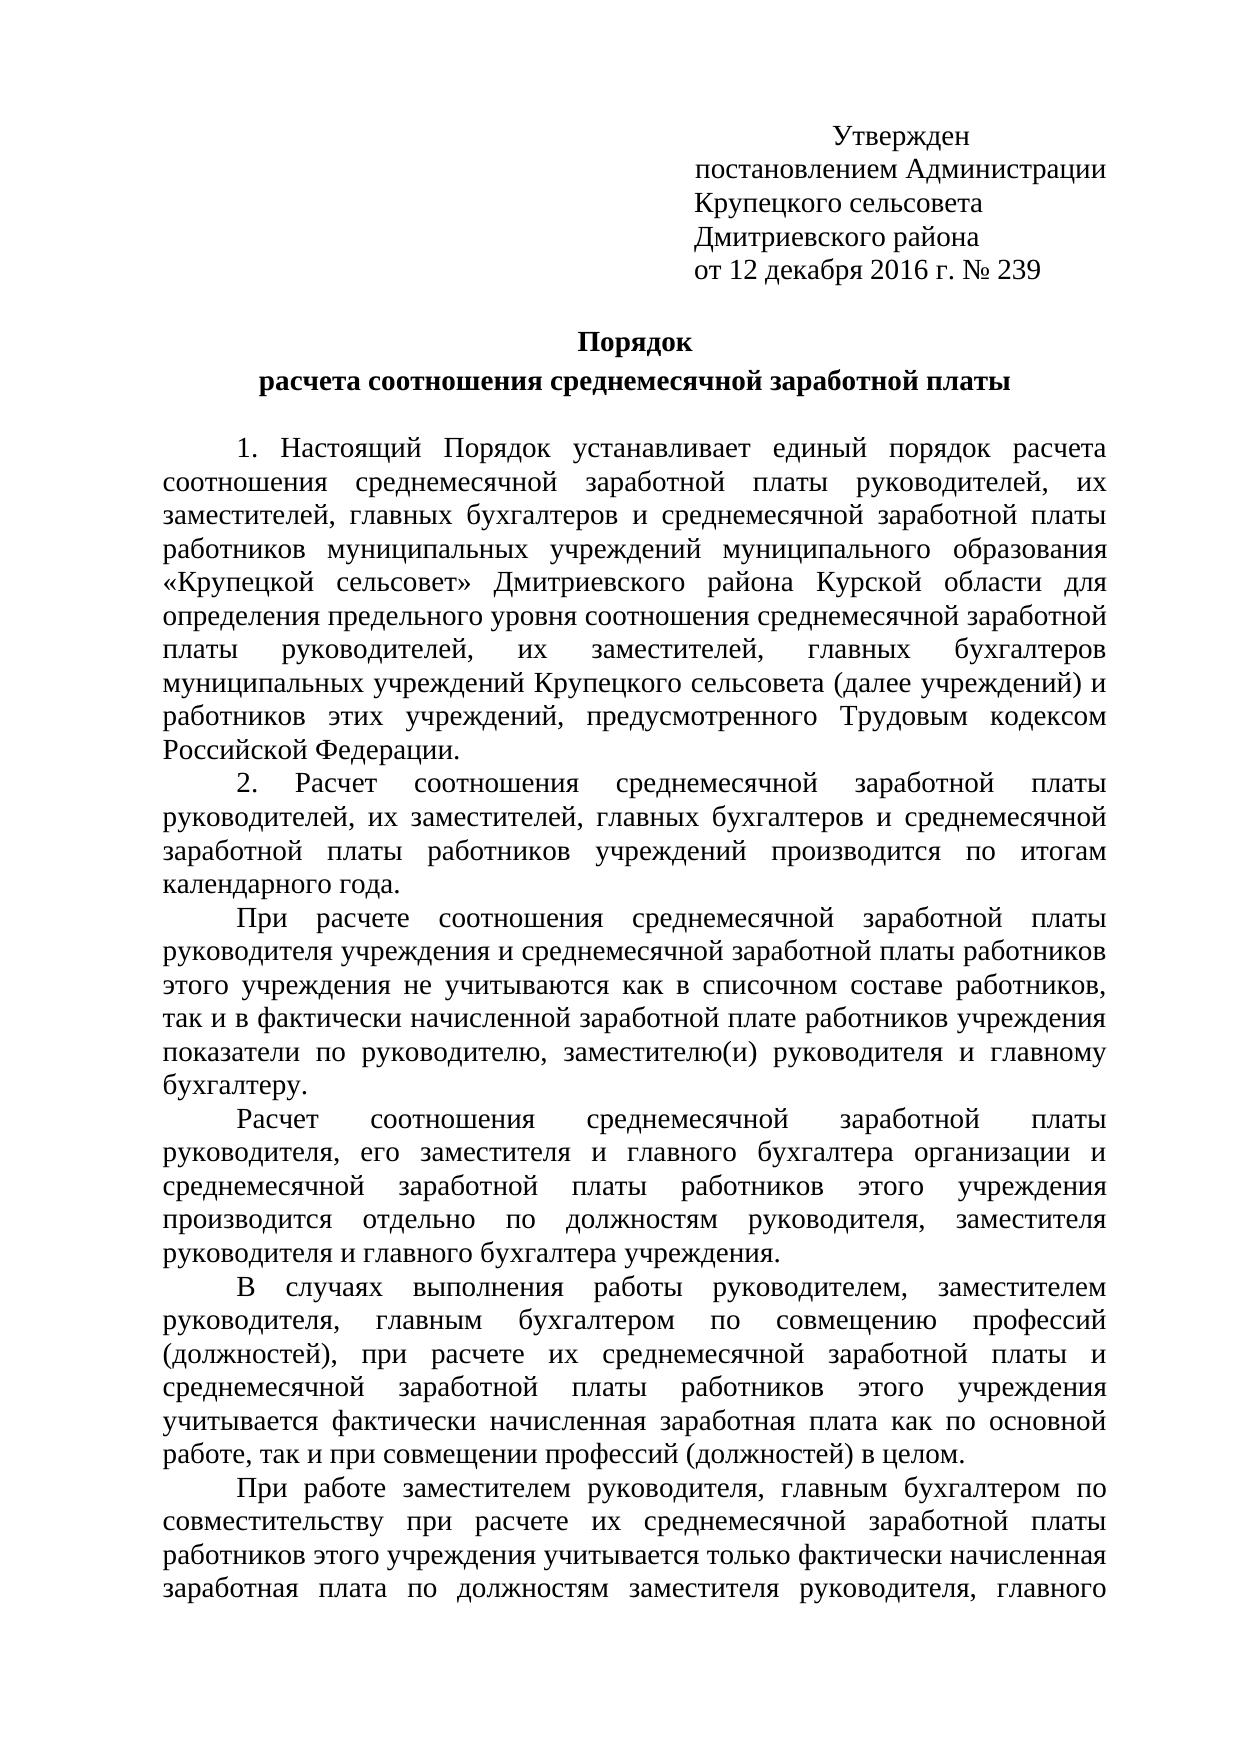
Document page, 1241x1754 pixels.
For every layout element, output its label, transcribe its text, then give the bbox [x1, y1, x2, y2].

text постановлением Администрации [694, 152, 1107, 185]
text от 12 декабря 2016 г. № 239 [694, 252, 1107, 286]
text Крупецкого сельсовета Дмитриевского района [694, 185, 1107, 252]
text Порядок [162, 324, 1107, 358]
text В случаях выполнения работы руководителем, заместителем руководителя, главным бухгалтером по совмещению профессий (должностей), при расчете их среднемесячной заработной платы и среднемесячной заработной платы работников этого учреждения учитывается фактически начисленная заработная плата как по основной работе, так и при совмещении профессий (должностей) в целом. [162, 1269, 1107, 1470]
text При расчете соотношения среднемесячной заработной платы руководителя учреждения и среднемесячной заработной платы работников этого учреждения не учитываются как в списочном составе работников, так и в фактически начисленной заработной плате работников учреждения показатели по руководителю, заместителю(и) руководителя и главному бухгалтеру. [162, 900, 1107, 1101]
text 1. Настоящий Порядок устанавливает единый порядок расчета соотношения среднемесячной заработной платы руководителей, их заместителей, главных бухгалтеров и среднемесячной заработной платы работников муниципальных учреждений муниципального образования «Крупецкой сельсовет» Дмитриевского района Курской области для определения предельного уровня соотношения среднемесячной заработной платы руководителей, их заместителей, главных бухгалтеров муниципальных учреждений Крупецкого сельсовета (далее учреждений) и работников этих учреждений, предусмотренного Трудовым кодексом Российской Федерации. [162, 430, 1107, 766]
text 2. Расчет соотношения среднемесячной заработной платы руководителей, их заместителей, главных бухгалтеров и среднемесячной заработной платы работников учреждений производится по итогам календарного года. [162, 766, 1107, 900]
text расчета соотношения среднемесячной заработной платы [162, 363, 1107, 396]
text Утвержден [694, 118, 1107, 152]
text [162, 1470, 1107, 1604]
text Расчет соотношения среднемесячной заработной платы руководителя, его заместителя и главного бухгалтера организации и среднемесячной заработной платы работников этого учреждения производится отдельно по должностям руководителя, заместителя руководителя и главного бухгалтера учреждения. [162, 1101, 1107, 1269]
